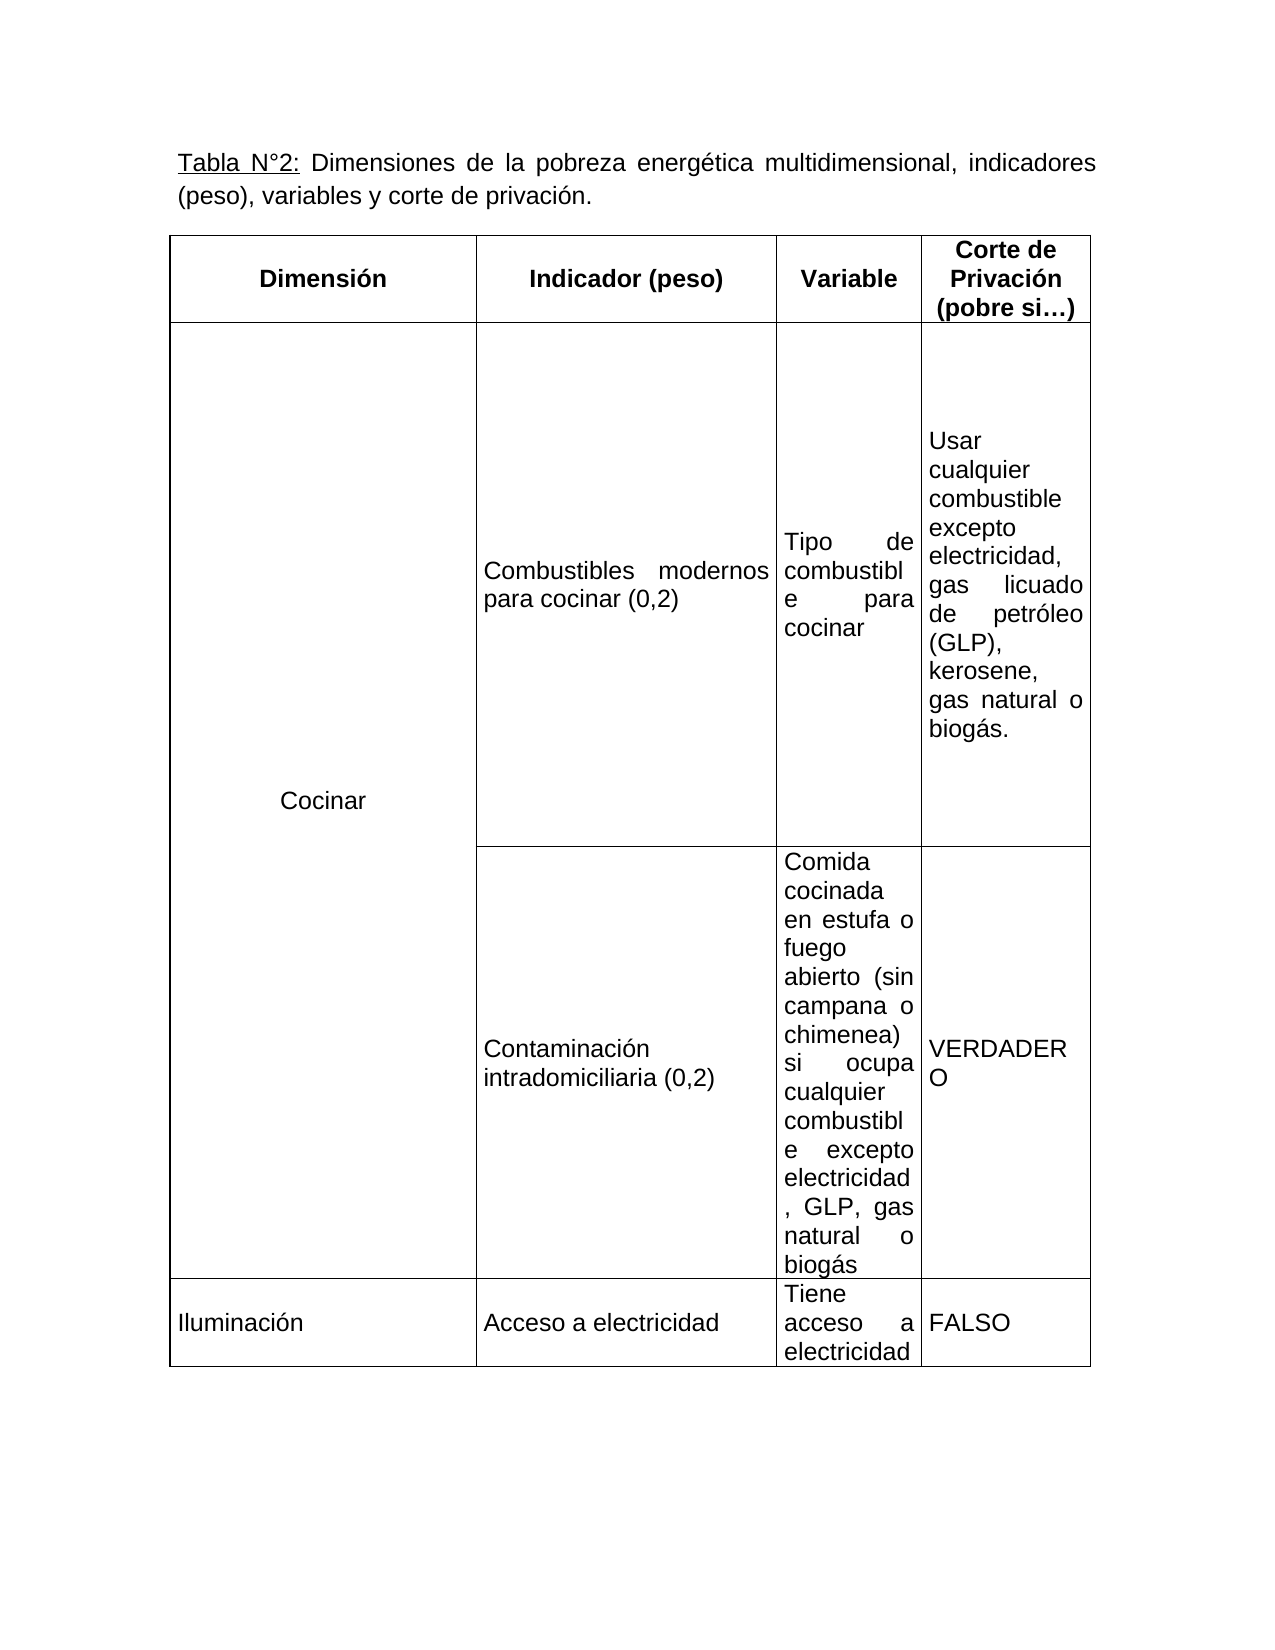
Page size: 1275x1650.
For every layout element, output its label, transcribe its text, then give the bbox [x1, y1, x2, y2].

table_cell Acceso a electricidad [477, 1279, 776, 1366]
table_header Indicador (peso) [477, 236, 776, 322]
table_cell Usar cualquier combustible excepto electricidad, gas licuado de petróleo (GLP), kerosene, gas natural o biogás. [922, 323, 1090, 846]
table_header Variable [777, 236, 921, 322]
table_cell Tipo de combustible para cocinar [777, 323, 921, 846]
table_cell FALSO [922, 1279, 1090, 1366]
table_header Dimensión [171, 236, 476, 322]
table_cell Cocinar [171, 323, 476, 1278]
table_cell Combustibles modernos para cocinar (0,2) [477, 323, 776, 846]
table_cell Iluminación [171, 1279, 476, 1366]
table_header Corte de Privación (pobre si…) [922, 236, 1090, 322]
text Tabla N°2: Dimensiones de la pobreza energética multidimensional, indicadores (peso), variables y corte de privación. [177, 148, 1098, 209]
table_cell Tiene acceso a electricidad [777, 1279, 921, 1366]
table_cell Contaminación intradomiciliaria (0,2) [477, 847, 776, 1278]
table_cell VERDADERO [922, 847, 1090, 1278]
table_cell Comida cocinada en estufa o fuego abierto (sin campana o chimenea) si ocupa cualquier combustible excepto electricidad, GLP, gas natural o biogás [777, 847, 921, 1278]
